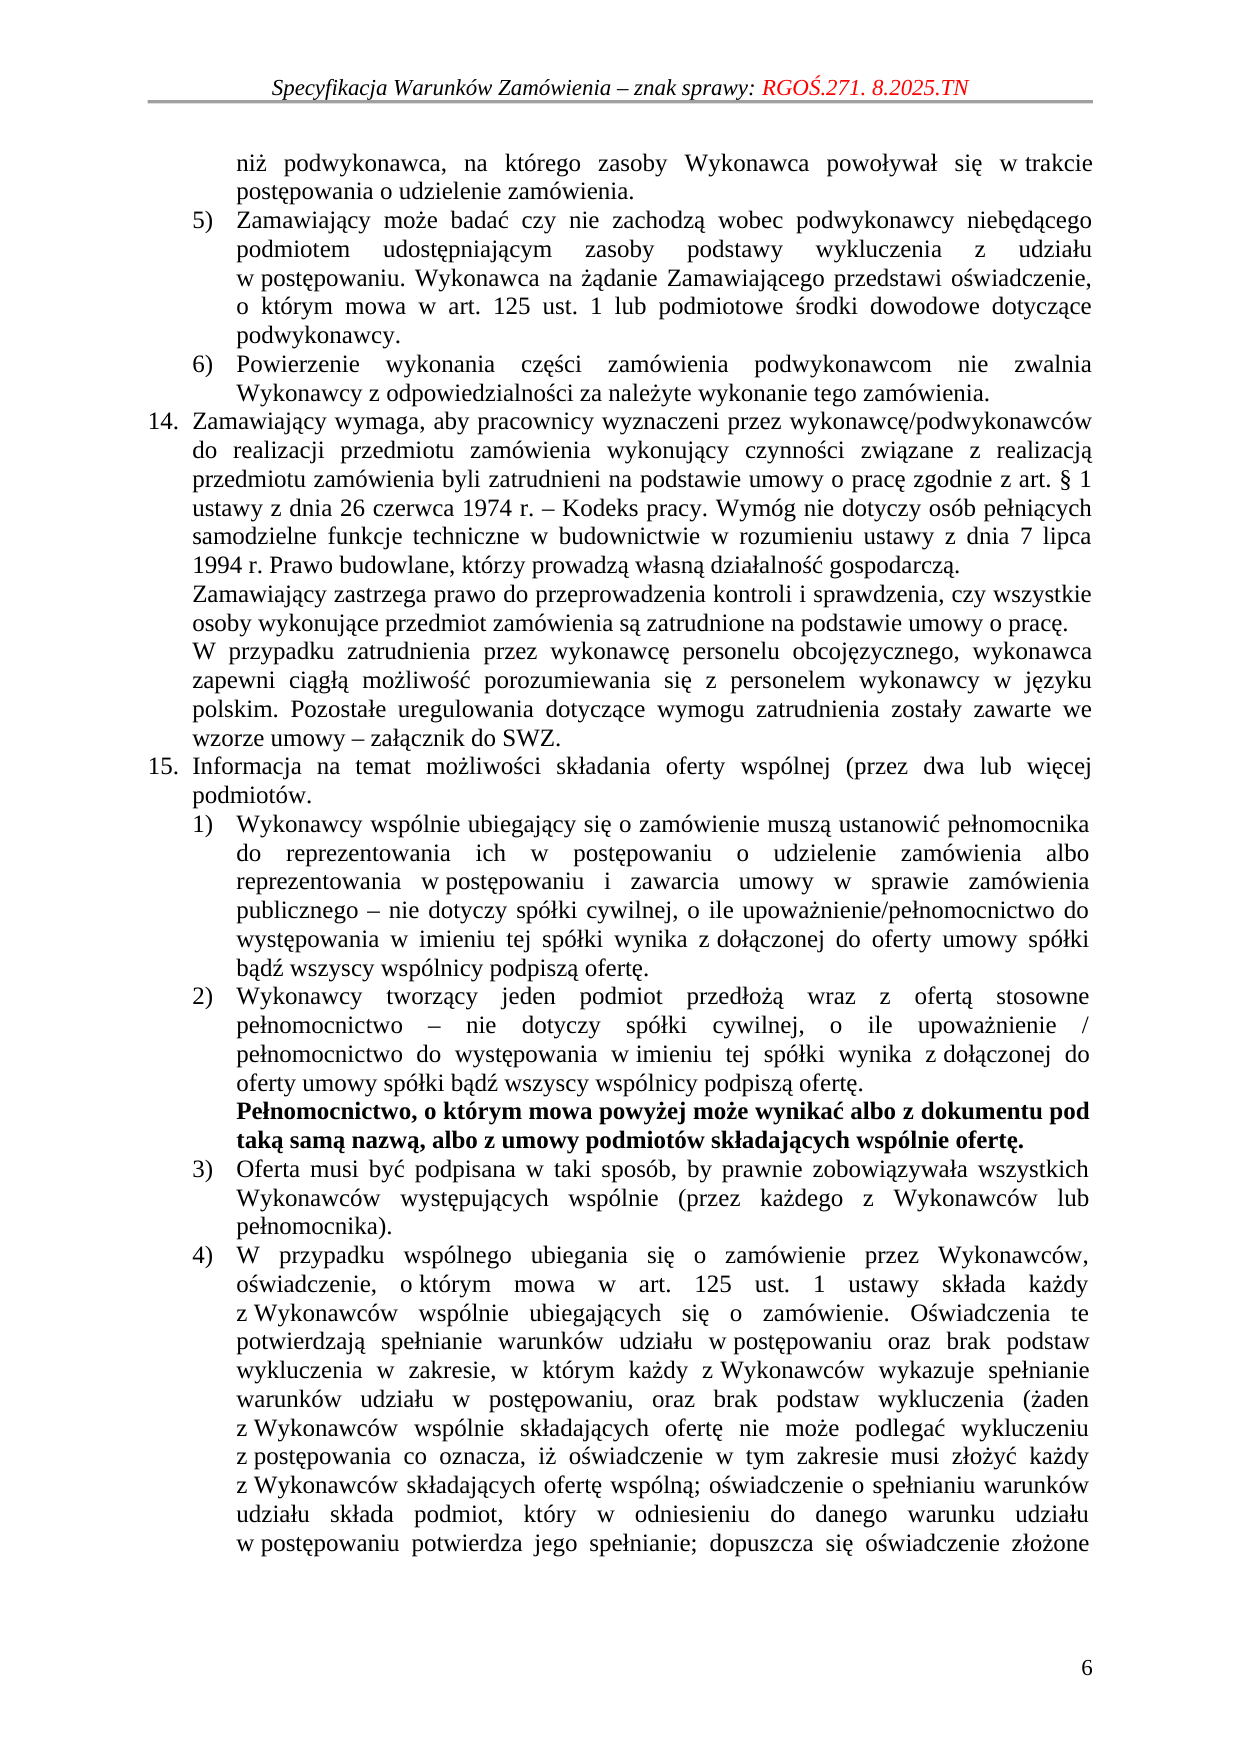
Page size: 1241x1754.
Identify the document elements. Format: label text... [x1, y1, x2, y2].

list Oferta musi być podpisana w taki sposób, by prawnie zobowiązywała wszystkich Wykonawców występujących wspólnie (przez każdego z Wykonawców lub pełnomocnika). [192, 1154, 1090, 1240]
list W przypadku zatrudnienia przez wykonawcę personelu obcojęzycznego, wykonawca zapewni ciągłą możliwość porozumiewania się z personelem wykonawcy w języku polskim. Pozostałe uregulowania dotyczące wymogu zatrudnienia zostały zawarte we wzorze umowy – załącznik do SWZ. [192, 636, 1093, 751]
list Zamawiający zastrzega prawo do przeprowadzenia kontroli i sprawdzenia, czy wszystkie osoby wykonujące przedmiot zamówienia są zatrudnione na podstawie umowy o pracę. [192, 579, 1093, 636]
list Powierzenie wykonania części zamówienia podwykonawcom nie zwalnia Wykonawcy z odpowiedzialności za należyte wykonanie tego zamówienia. [192, 349, 1093, 406]
list Wykonawcy wspólnie ubiegający się o zamówienie muszą ustanowić pełnomocnika do reprezentowania ich w postępowaniu o udzielenie zamówienia albo reprezentowania w postępowaniu i zawarcia umowy w sprawie zamówienia publicznego – nie dotyczy spółki cywilnej, o ile upoważnienie/pełnomocnictwo do występowania w imieniu tej spółki wynika z dołączonej do oferty umowy spółki bądź wszyscy wspólnicy podpiszą ofertę. [192, 809, 1090, 981]
list Zamawiający może badać czy nie zachodzą wobec podwykonawcy niebędącego podmiotem udostępniającym zasoby podstawy wykluczenia z udziału w postępowaniu. Wykonawca na żądanie Zamawiającego przedstawi oświadczenie, o którym mowa w art. 125 ust. 1 lub podmiotowe środki dowodowe dotyczące podwykonawcy. [192, 205, 1093, 349]
list Zamawiający wymaga, aby pracownicy wyznaczeni przez wykonawcę/podwykonawców do realizacji przedmiotu zamówienia wykonujący czynności związane z realizacją przedmiotu zamówienia byli zatrudnieni na podstawie umowy o pracę zgodnie z art. § 1 ustawy z dnia 26 czerwca 1974 r. – Kodeks pracy. Wymóg nie dotyczy osób pełniących samodzielne funkcje techniczne w budownictwie w rozumieniu ustawy z dnia 7 lipca 1994 r. Prawo budowlane, którzy prowadzą własną działalność gospodarczą. [148, 406, 1093, 579]
text Pełnomocnictwo, o którym mowa powyżej może wynikać albo z dokumentu pod taką samą nazwą, albo z umowy podmiotów składających wspólnie ofertę. [236, 1096, 1090, 1154]
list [192, 148, 1093, 205]
list Informacja na temat możliwości składania oferty wspólnej (przez dwa lub więcej podmiotów. [148, 751, 1093, 809]
list Wykonawcy tworzący jeden podmiot przedłożą wraz z ofertą stosowne pełnomocnictwo – nie dotyczy spółki cywilnej, o ile upoważnienie / pełnomocnictwo do występowania w imieniu tej spółki wynika z dołączonej do oferty umowy spółki bądź wszyscy wspólnicy podpiszą ofertę. [192, 981, 1090, 1096]
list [192, 1240, 1090, 1556]
